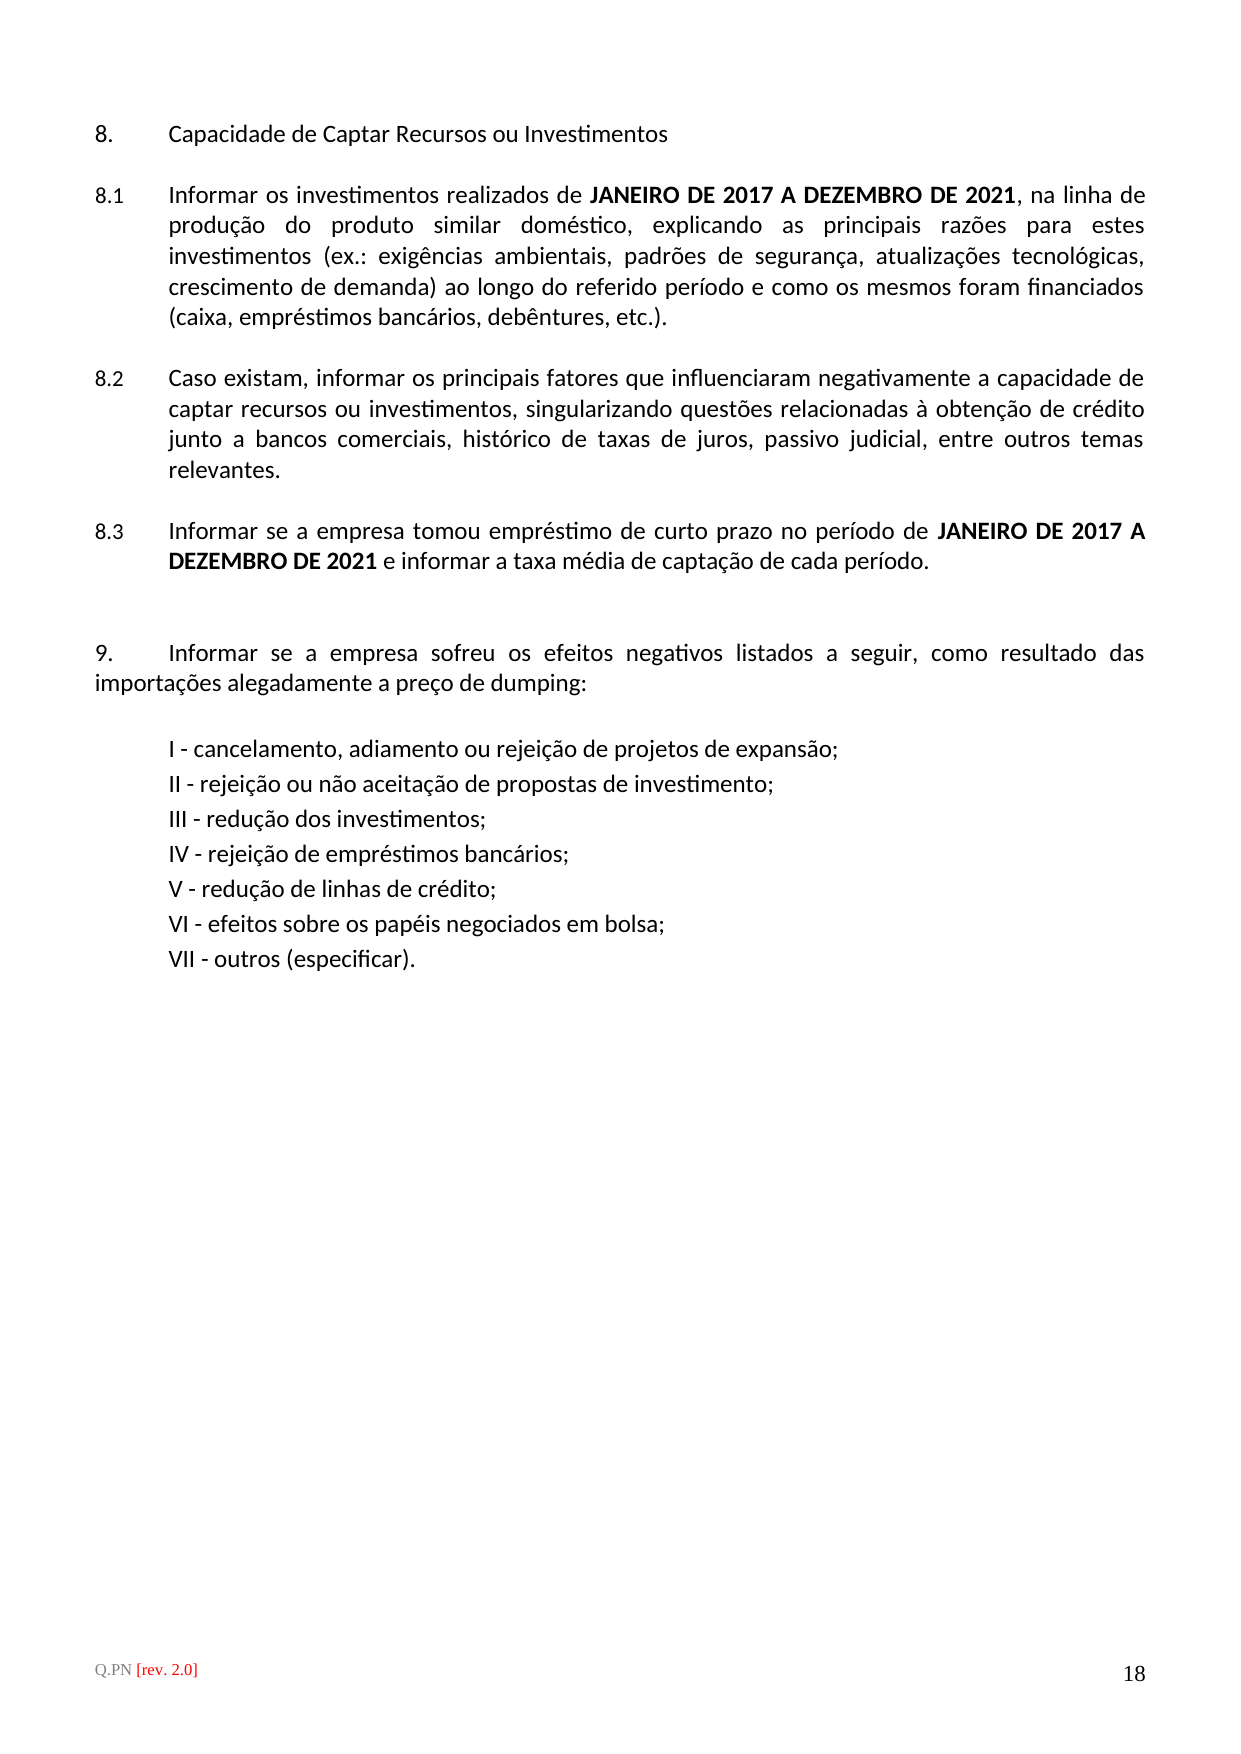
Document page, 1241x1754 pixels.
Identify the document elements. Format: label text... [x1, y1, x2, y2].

text IV - rejeição de empréstimos bancários; [168, 838, 1146, 868]
subtitle 8. Capacidade de Captar Recursos ou Investimentos [94, 118, 1146, 149]
text II - rejeição ou não aceitação de propostas de investimento; [168, 768, 1146, 798]
list Informar se a empresa tomou empréstimo de curto prazo no período de JANEIRO DE 2017 A DEZEMBRO DE 2021 e informar a taxa média de captação de cada período. [94, 515, 1146, 576]
list Informar os investimentos realizados de JANEIRO DE 2017 A DEZEMBRO DE 2021, na linha de produção do produto similar doméstico, explicando as principais razões para estes investimentos (ex.: exigências ambientais, padrões de segurança, atualizações tecnológicas, crescimento de demanda) ao longo do referido período e como os mesmos foram financiados (caixa, empréstimos bancários, debêntures, etc.). [95, 179, 1146, 332]
text V - redução de linhas de crédito; [168, 873, 1146, 903]
list Caso existam, informar os principais fatores que influenciaram negativamente a capacidade de captar recursos ou investimentos, singularizando questões relacionadas à obtenção de crédito junto a bancos comerciais, histórico de taxas de juros, passivo judicial, entre outros temas relevantes. [94, 362, 1146, 484]
text 9. Informar se a empresa sofreu os efeitos negativos listados a seguir, como resultado das importações alegadamente a preço de dumping: [94, 637, 1146, 698]
subtitle VII - outros (especificar). [168, 943, 1146, 973]
text VI - efeitos sobre os papéis negociados em bolsa; [168, 908, 1146, 938]
text I - cancelamento, adiamento ou rejeição de projetos de expansão; [168, 733, 1146, 763]
text III - redução dos investimentos; [168, 803, 1146, 833]
